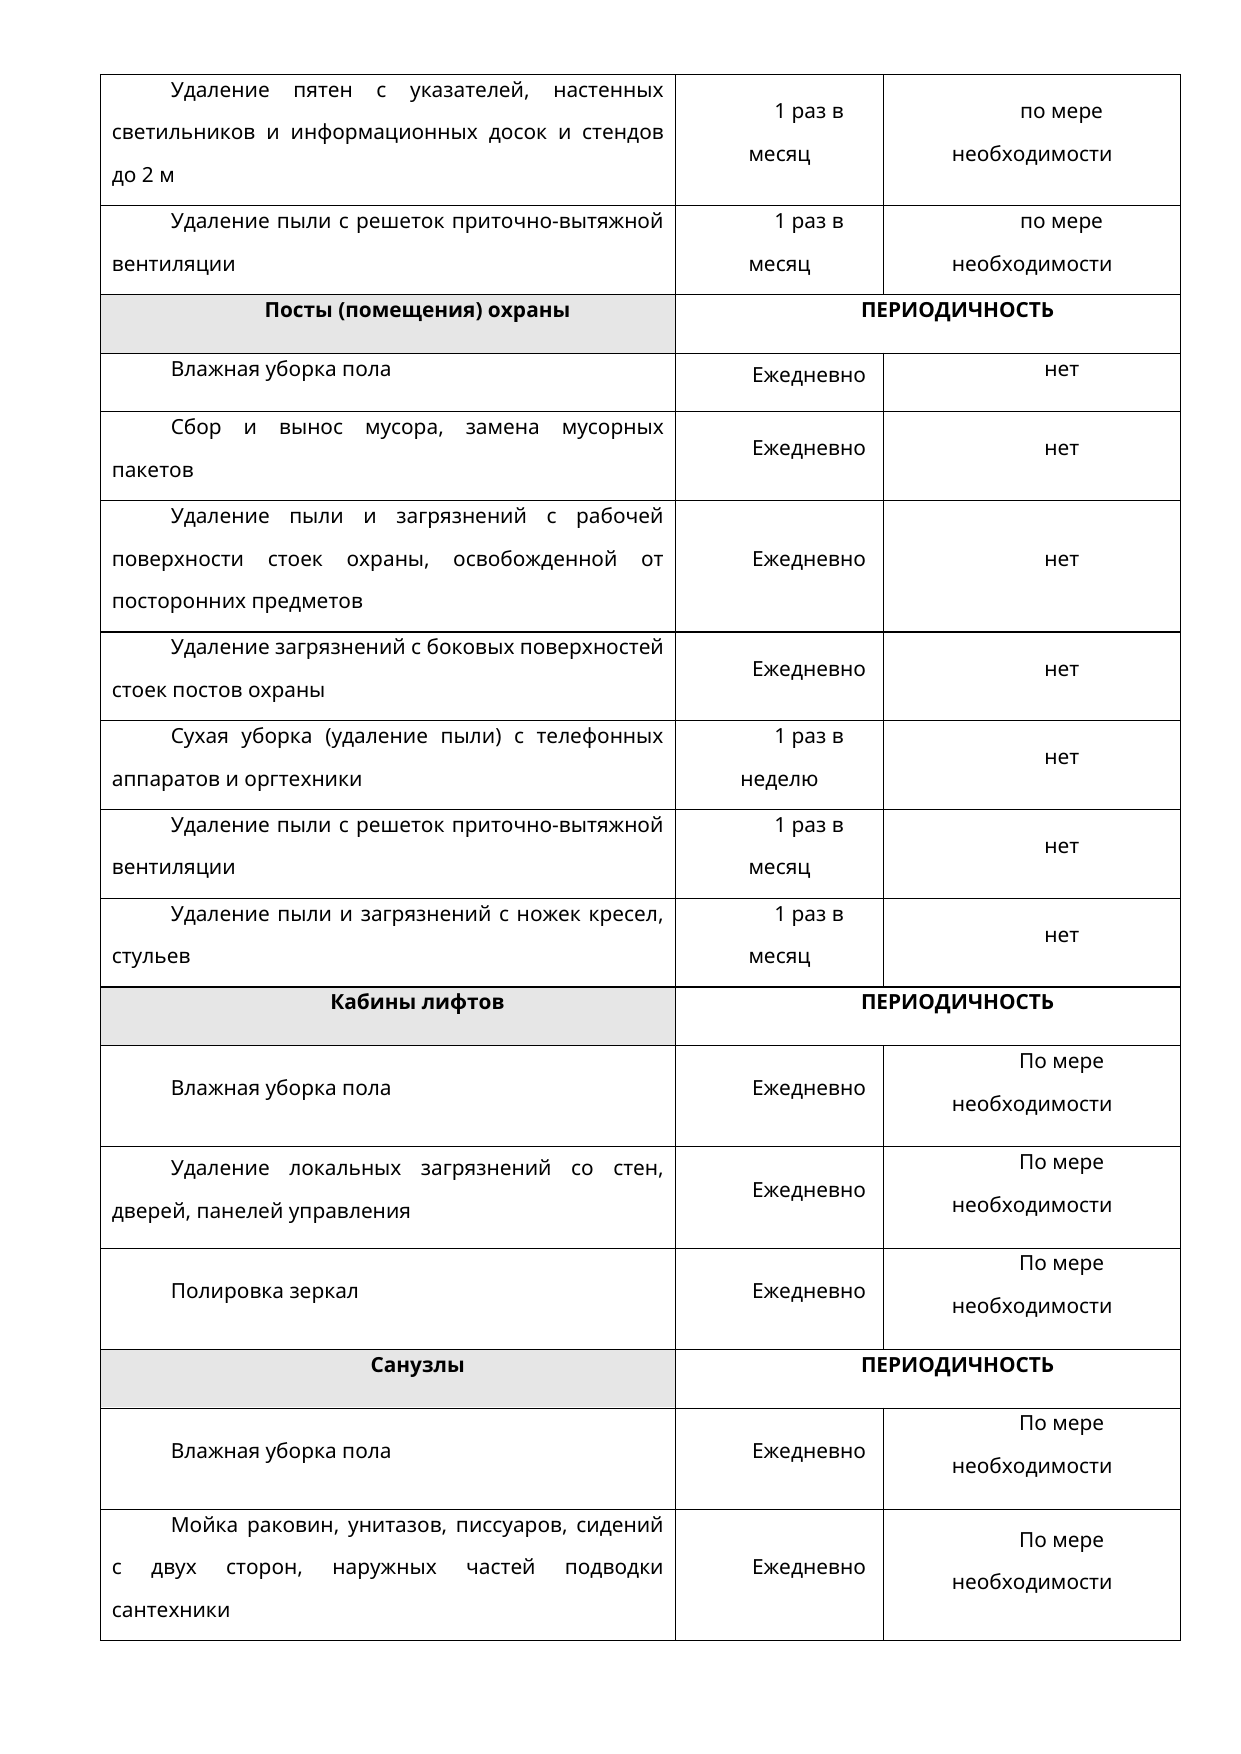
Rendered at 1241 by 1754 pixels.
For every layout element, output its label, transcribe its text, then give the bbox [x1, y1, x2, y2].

table_cell Мойка раковин, унитазов, писсуаров, сидений с двух сторон, наружных частей подводки сантехники [101, 1510, 675, 1640]
table_cell Ежедневно [676, 354, 883, 411]
table_cell Удаление пыли с решеток приточно-вытяжной вентиляции [101, 206, 675, 294]
table_cell Ежедневно [676, 1147, 883, 1247]
table_cell нет [884, 899, 1180, 986]
table_cell По мере необходимости [884, 1147, 1180, 1247]
table_cell 1 раз в месяц [676, 75, 883, 205]
table_cell Влажная уборка пола [101, 1409, 675, 1509]
table_cell Сухая уборка (удаление пыли) с телефонных аппаратов и оргтехники [101, 721, 675, 809]
table_cell Ежедневно [676, 1046, 883, 1146]
table_cell Влажная уборка пола [101, 354, 675, 411]
table_cell нет [884, 412, 1180, 500]
table_cell Посты (помещения) охраны [101, 295, 675, 353]
table_cell нет [884, 810, 1180, 898]
table_cell Удаление пыли и загрязнений с рабочей поверхности стоек охраны, освобожденной от посторонних предметов [101, 501, 675, 631]
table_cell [884, 75, 1180, 205]
table_cell 1 раз в месяц [676, 899, 883, 986]
table_cell По мере необходимости [884, 1409, 1180, 1509]
table_cell Ежедневно [676, 501, 883, 631]
table_cell 1 раз в неделю [676, 721, 883, 809]
table_cell Удаление пыли с решеток приточно-вытяжной вентиляции [101, 810, 675, 898]
table_cell Удаление локальных загрязнений со стен, дверей, панелей управления [101, 1147, 675, 1247]
table_cell Ежедневно [676, 1510, 883, 1640]
table_cell ПЕРИОДИЧНОСТЬ [676, 1350, 1180, 1407]
table_cell Ежедневно [676, 633, 883, 720]
table_cell Санузлы [101, 1350, 675, 1407]
table_cell Влажная уборка пола [101, 1046, 675, 1146]
table_cell По мере необходимости [884, 1046, 1180, 1146]
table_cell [884, 1510, 1180, 1640]
table_cell ПЕРИОДИЧНОСТЬ [676, 295, 1180, 353]
table_cell 1 раз в месяц [676, 206, 883, 294]
table_cell по мере необходимости [884, 206, 1180, 294]
table_cell Ежедневно [676, 1249, 883, 1349]
table_cell Кабины лифтов [101, 988, 675, 1045]
table_cell Удаление пыли и загрязнений с ножек кресел, стульев [101, 899, 675, 986]
table_cell Удаление загрязнений с боковых поверхностей стоек постов охраны [101, 633, 675, 720]
table_cell ПЕРИОДИЧНОСТЬ [676, 988, 1180, 1045]
table_cell нет [884, 501, 1180, 631]
table_cell Полировка зеркал [101, 1249, 675, 1349]
table_cell Ежедневно [676, 412, 883, 500]
table_cell По мере необходимости [884, 1249, 1180, 1349]
table_cell нет [884, 721, 1180, 809]
table_cell нет [884, 633, 1180, 720]
table_cell 1 раз в месяц [676, 810, 883, 898]
table_cell Удаление пятен с указателей, настенных светильников и информационных досок и стендов до 2 м [101, 75, 675, 205]
table_cell Ежедневно [676, 1409, 883, 1509]
table_cell нет [884, 354, 1180, 411]
table_cell Сбор и вынос мусора, замена мусорных пакетов [101, 412, 675, 500]
